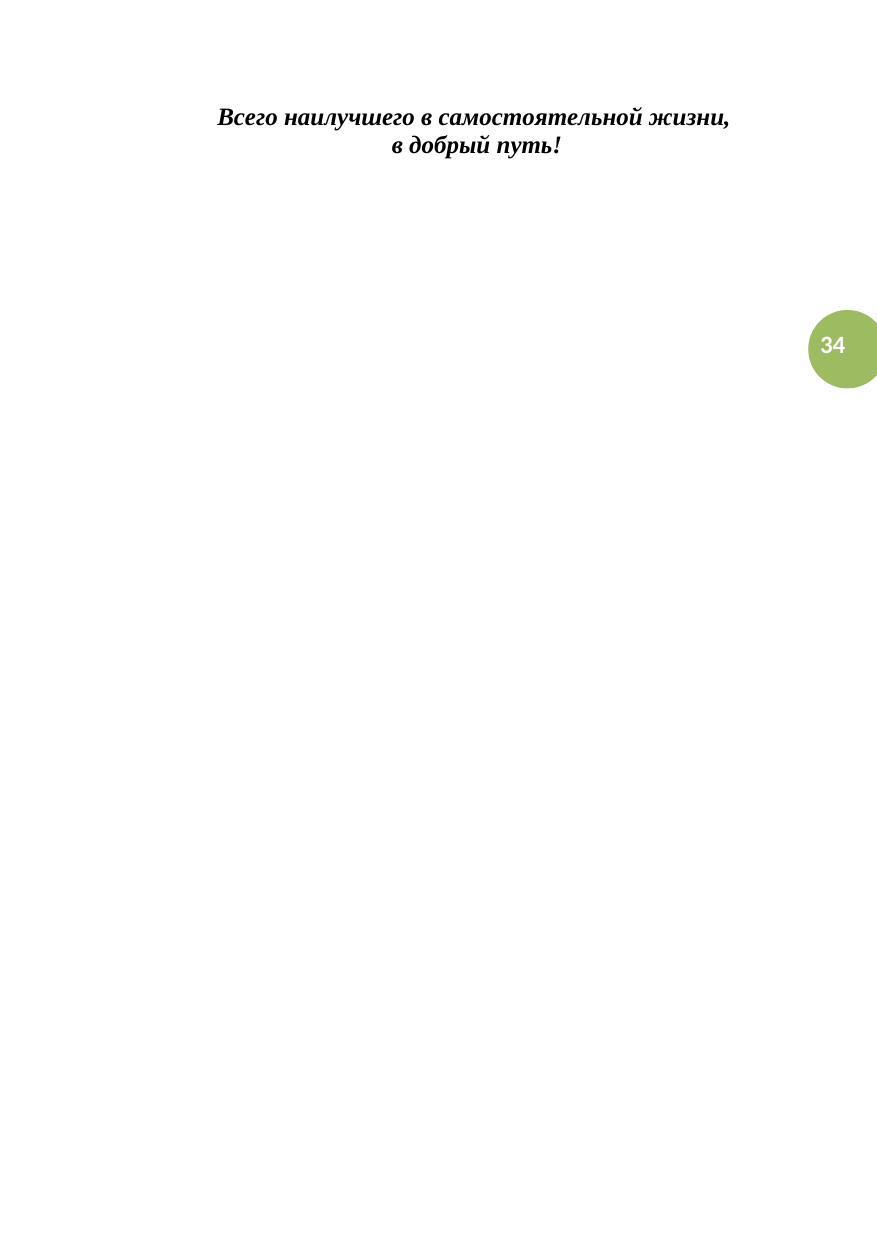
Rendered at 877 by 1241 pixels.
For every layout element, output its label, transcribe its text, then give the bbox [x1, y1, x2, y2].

text Всего наилучшего в самостоятельной жизни, в добрый путь! [136, 102, 818, 159]
